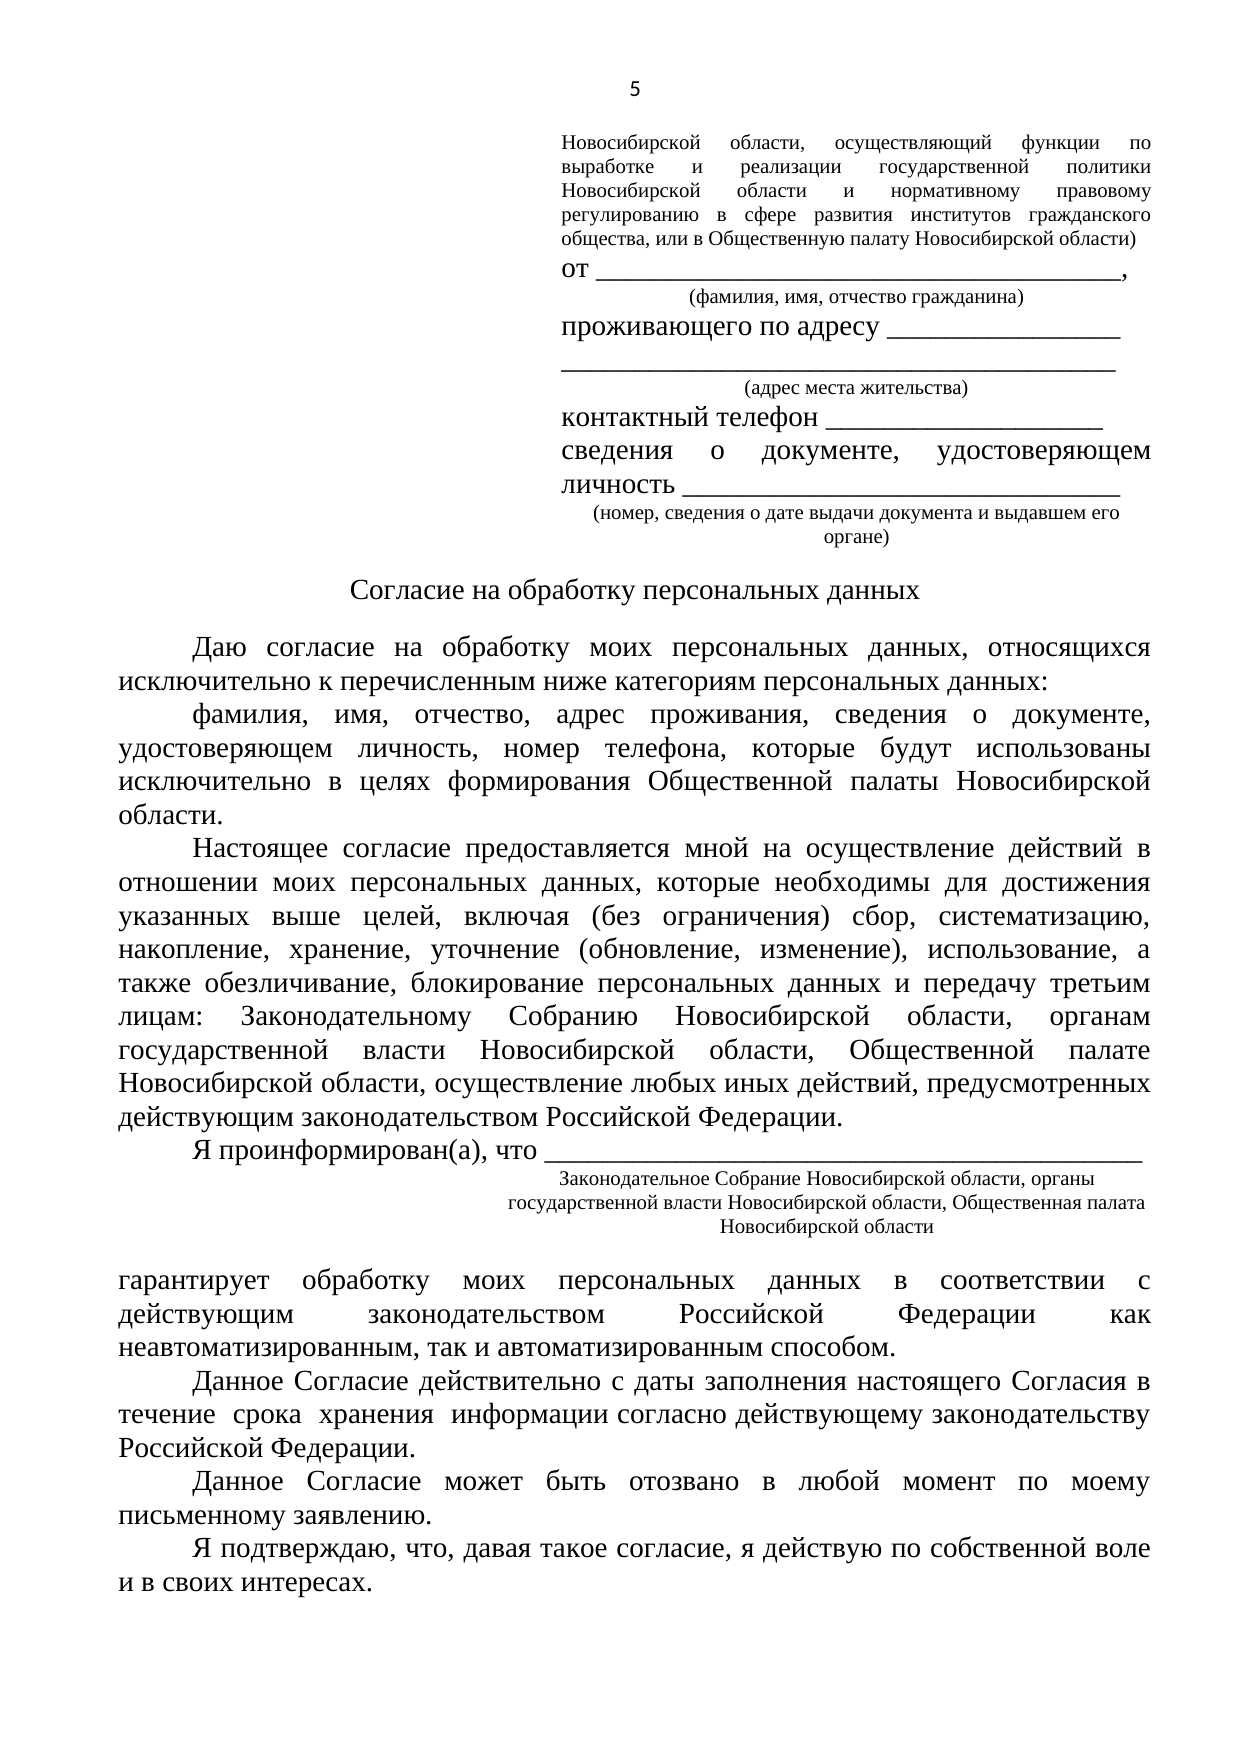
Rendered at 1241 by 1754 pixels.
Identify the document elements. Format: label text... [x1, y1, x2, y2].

text проживающего по адресу ________________ [561, 308, 1152, 341]
text Настоящее согласие предоставляется мной на осуществление действий в отношении моих персональных данных, которые необходимы для достижения указанных выше целей, включая (без ограничения) сбор, систематизацию, накопление, хранение, уточнение (обновление, изменение), использование, а также обезличивание, блокирование персональных данных и передачу третьим лицам: Законодательному Собранию Новосибирской области, органам государственной власти Новосибирской области, Общественной палате Новосибирской области, осуществление любых иных действий, предусмотренных действующим законодательством Российской Федерации. [118, 831, 1152, 1132]
text (адрес места жительства) [561, 375, 1152, 399]
text Даю согласие на обработку моих персональных данных, относящихся исключительно к перечисленным ниже категориям персональных данных: [118, 629, 1152, 696]
text Данное Согласие действительно с даты заполнения настоящего Согласия в течение срока хранения информации согласно действующему законодательству Российской Федерации. [118, 1363, 1152, 1463]
text Законодательное Собрание Новосибирской области, органы государственной власти Новосибирской области, Общественная палата Новосибирской области [502, 1166, 1152, 1238]
text гарантирует обработку моих персональных данных в соответствии с действующим законодательством Российской Федерации как неавтоматизированным, так и автоматизированным способом. [118, 1262, 1152, 1363]
text Я подтверждаю, что, давая такое согласие, я действую по собственной воле и в своих интересах. [118, 1531, 1152, 1598]
text фамилия, имя, отчество, адрес проживания, сведения о документе, удостоверяющем личность, номер телефона, которые будут использованы исключительно в целях формирования Общественной палаты Новосибирской области. [118, 696, 1152, 831]
text (номер, сведения о дате выдачи документа и выдавшем его органе) [561, 499, 1152, 548]
text контактный телефон ___________________ [561, 399, 1152, 432]
text (фамилия, имя, отчество гражданина) [561, 284, 1152, 308]
text Я проинформирован(а), что _________________________________________ [118, 1132, 1152, 1166]
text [561, 130, 1152, 250]
text Данное Согласие может быть отозвано в любой момент по моему письменному заявлению. [118, 1463, 1152, 1531]
text Согласие на обработку персональных данных [118, 572, 1152, 605]
text от ____________________________________, [561, 250, 1152, 284]
text сведения о документе, удостоверяющем личность ______________________________ [561, 432, 1152, 499]
text ______________________________________ [561, 341, 1152, 375]
